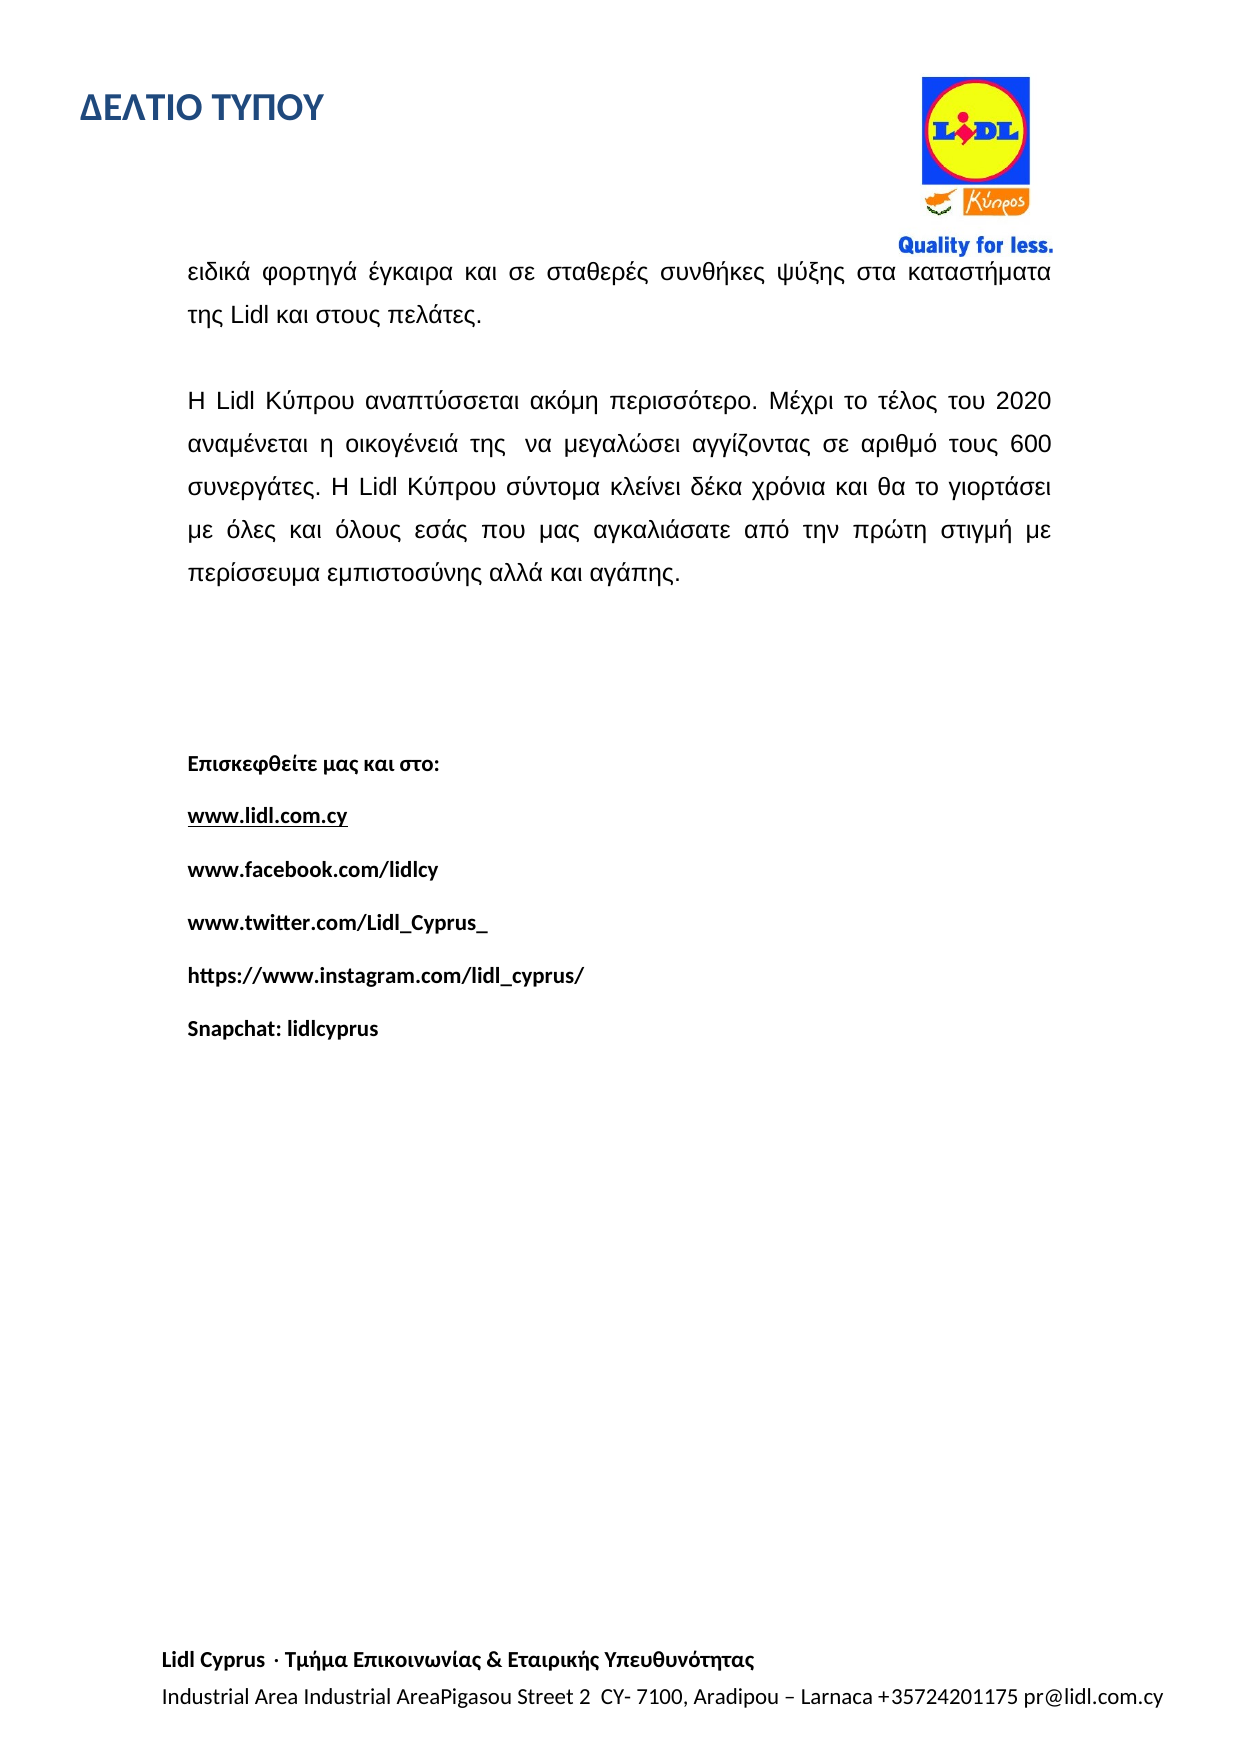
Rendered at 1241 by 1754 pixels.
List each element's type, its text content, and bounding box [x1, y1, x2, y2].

text Η Lidl Κύπρου αναπτύσσεται ακόμη περισσότερο. Μέχρι το τέλος του 2020 αναμένεται η οικογένειά της να μεγαλώσει αγγίζοντας σε αριθμό τους 600 συνεργάτες. H Lidl Κύπρου σύντομα κλείνει δέκα χρόνια και θα το γιορτάσει με όλες και όλους εσάς που μας αγκαλιάσατε από την πρώτη στιγμή με περίσσευμα εμπιστοσύνης αλλά και αγάπης. [187, 386, 1053, 587]
text Snapchat: lidlcyprus [187, 1014, 1053, 1042]
text https://www.instagram.com/lidl_cyprus/ [187, 961, 1053, 989]
text www.twitter.com/Lidl_Cyprus_ [187, 908, 1053, 936]
text Επισκεφθείτε μας και στο: [187, 749, 1053, 777]
text www.facebook.com/lidlcy [187, 855, 1053, 883]
picture [898, 73, 1053, 257]
text www.lidl.com.cy [187, 802, 1053, 830]
